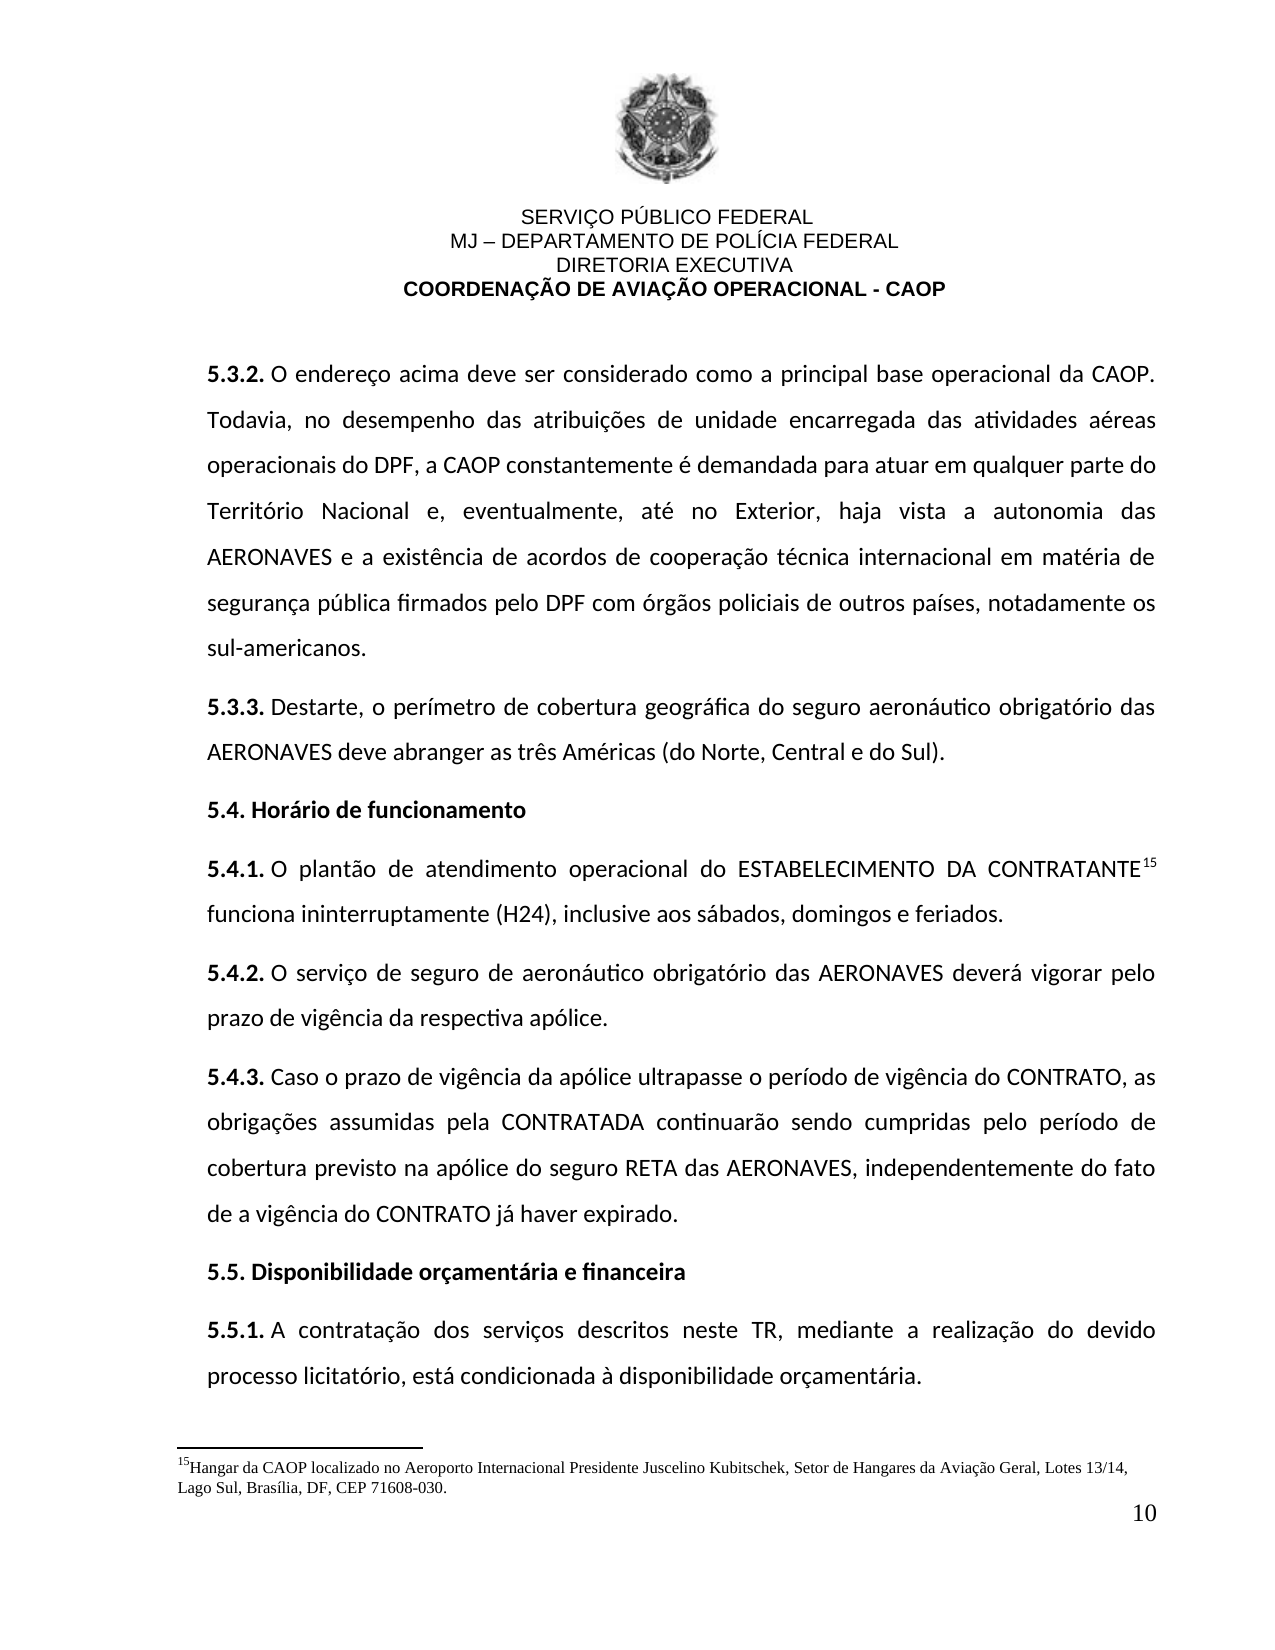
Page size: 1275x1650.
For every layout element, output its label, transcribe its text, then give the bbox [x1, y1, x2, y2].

list Disponibilidade orçamentária e financeira [207, 1256, 1157, 1287]
list A contratação dos serviços descritos neste TR, mediante a realização do devido processo licitatório, está condicionada à disponibilidade orçamentária. [207, 1314, 1157, 1391]
list Destarte, o perímetro de cobertura geográfica do seguro aeronáutico obrigatório das AERONAVES deve abranger as três Américas (do Norte, Central e do Sul). [207, 691, 1157, 767]
picture [614, 73, 720, 184]
list O plantão de atendimento operacional do ESTABELECIMENTO DA CONTRATANTE funciona ininterruptamente (H24), inclusive aos sábados, domingos e feriados. [207, 853, 1157, 929]
list O endereço acima deve ser considerado como a principal base operacional da CAOP. Todavia, no desempenho das atribuições de unidade encarregada das atividades aéreas operacionais do DPF, a CAOP constantemente é demandada para atuar em qualquer parte do Território Nacional e, eventualmente, até no Exterior, haja vista a autonomia das AERONAVES e a existência de acordos de cooperação técnica internacional em matéria de segurança pública firmados pelo DPF com órgãos policiais de outros países, notadamente os sul-americanos. [207, 358, 1157, 663]
list Caso o prazo de vigência da apólice ultrapasse o período de vigência do CONTRATO, as obrigações assumidas pela CONTRATADA continuarão sendo cumpridas pelo período de cobertura previsto na apólice do seguro RETA das AERONAVES, independentemente do fato de a vigência do CONTRATO já haver expirado. [207, 1061, 1157, 1228]
list Horário de funcionamento [207, 794, 1157, 825]
list O serviço de seguro de aeronáutico obrigatório das AERONAVES deverá vigorar pelo prazo de vigência da respectiva apólice. [207, 957, 1157, 1033]
